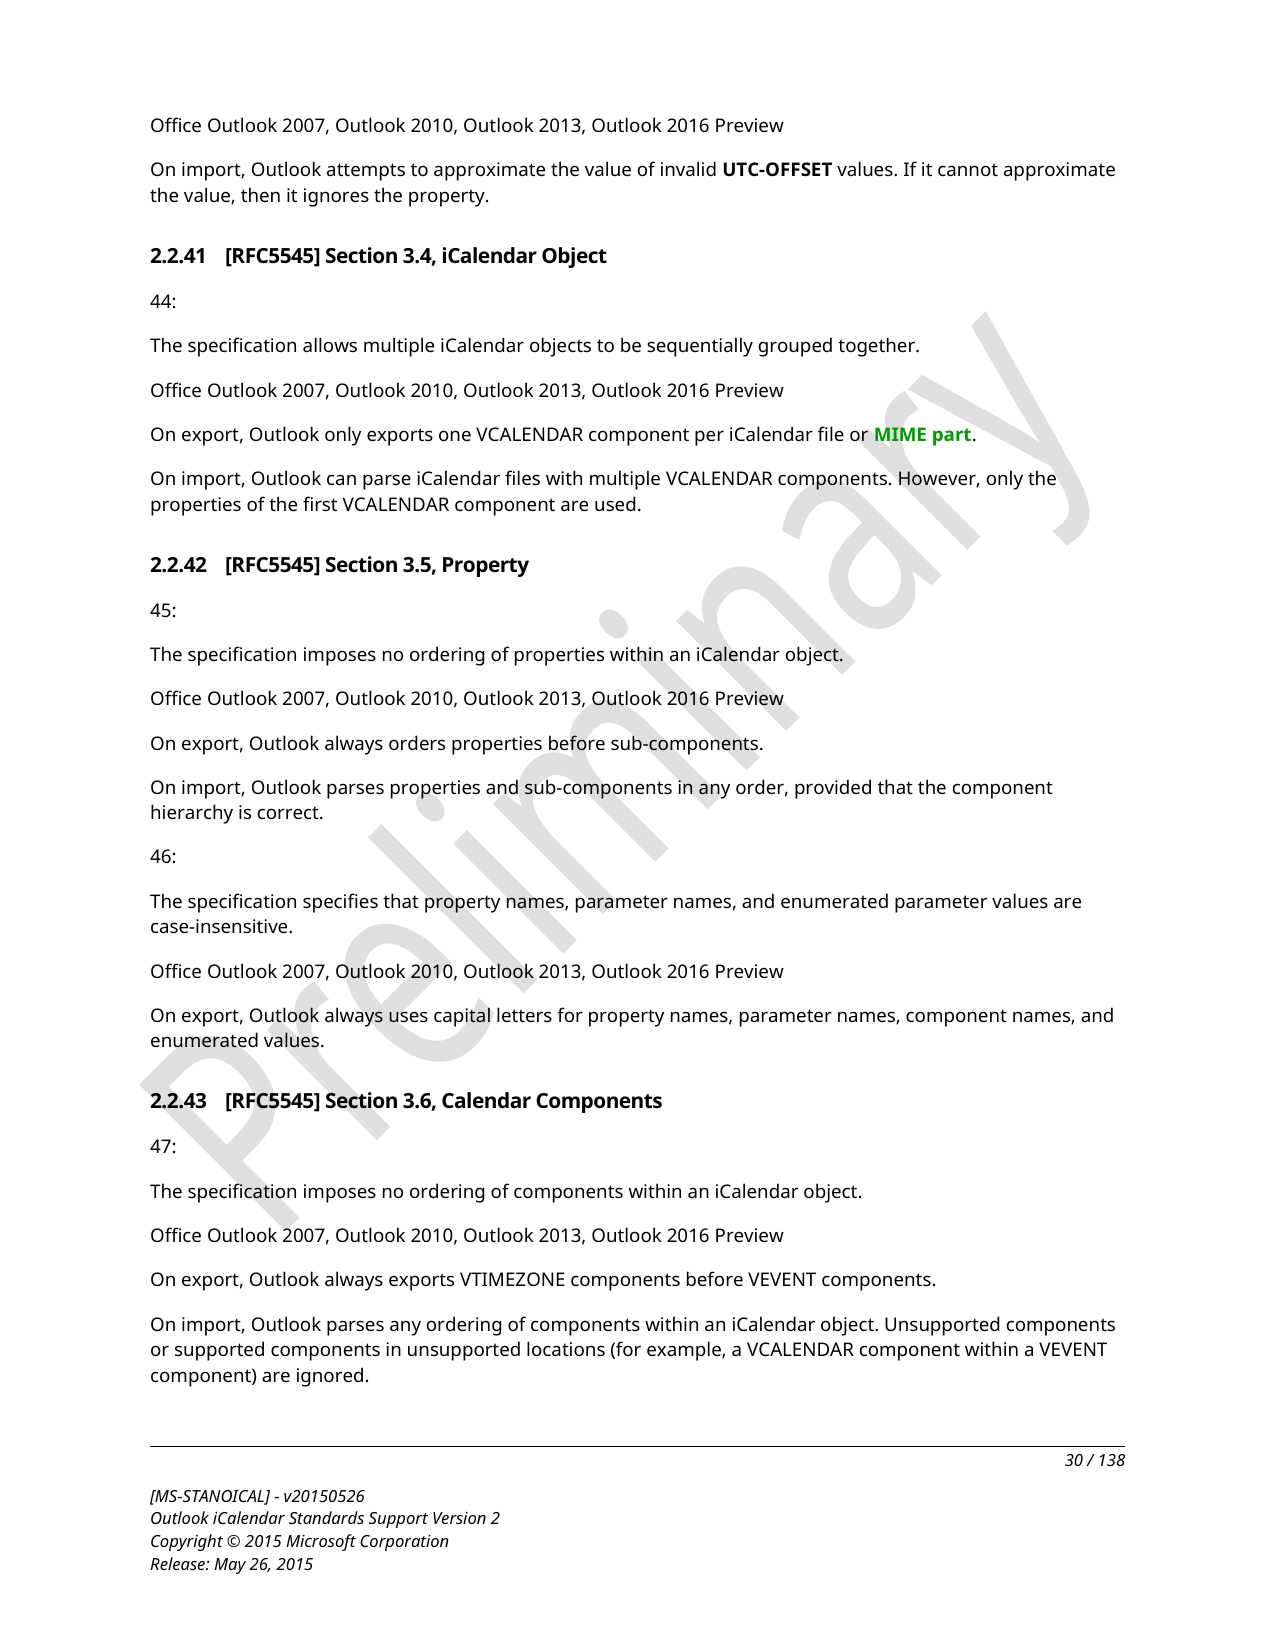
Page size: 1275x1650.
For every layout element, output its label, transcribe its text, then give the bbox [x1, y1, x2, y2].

text The specification imposes no ordering of components within an iCalendar object. [150, 1178, 1125, 1203]
text Office Outlook 2007, Outlook 2010, Outlook 2013, Outlook 2016 Preview [150, 377, 1125, 402]
text On import, Outlook parses properties and sub-components in any order, provided that the component hierarchy is correct. [150, 774, 1125, 825]
text Office Outlook 2007, Outlook 2010, Outlook 2013, Outlook 2016 Preview [150, 112, 1125, 138]
text The specification imposes no ordering of properties within an iCalendar object. [150, 641, 1125, 667]
text On import, Outlook attempts to approximate the value of invalid UTC-OFFSET values. If it cannot approximate the value, then it ignores the property. [150, 157, 1125, 208]
text V0047: [150, 1134, 1125, 1159]
text V0044: [150, 288, 1125, 314]
text On export, Outlook always orders properties before sub-components. [150, 730, 1125, 755]
subtitle [RFC5545] Section 3.6, Calendar Components [150, 1087, 1125, 1115]
text The specification specifies that property names, parameter names, and enumerated parameter values are case-insensitive. [150, 888, 1125, 939]
text V0046: [150, 844, 1125, 869]
text On export, Outlook only exports one VCALENDAR component per iCalendar file or MIME part. [150, 421, 1125, 447]
text Office Outlook 2007, Outlook 2010, Outlook 2013, Outlook 2016 Preview [150, 1222, 1125, 1248]
text On import, Outlook parses any ordering of components within an iCalendar object. Unsupported components or supported components in unsupported locations (for example, a VCALENDAR component within a VEVENT component) are ignored. [150, 1311, 1125, 1387]
text The specification allows multiple iCalendar objects to be sequentially grouped together. [150, 333, 1125, 358]
text On export, Outlook always uses capital letters for property names, parameter names, component names, and enumerated values. [150, 1002, 1125, 1053]
subtitle [RFC5545] Section 3.5, Property [150, 550, 1125, 578]
text On export, Outlook always exports VTIMEZONE components before VEVENT components. [150, 1267, 1125, 1292]
text V0045: [150, 597, 1125, 622]
text Office Outlook 2007, Outlook 2010, Outlook 2013, Outlook 2016 Preview [150, 686, 1125, 711]
text On import, Outlook can parse iCalendar files with multiple VCALENDAR components. However, only the properties of the first VCALENDAR component are used. [150, 465, 1125, 516]
subtitle [RFC5545] Section 3.4, iCalendar Object [150, 241, 1125, 269]
text Office Outlook 2007, Outlook 2010, Outlook 2013, Outlook 2016 Preview [150, 958, 1125, 983]
